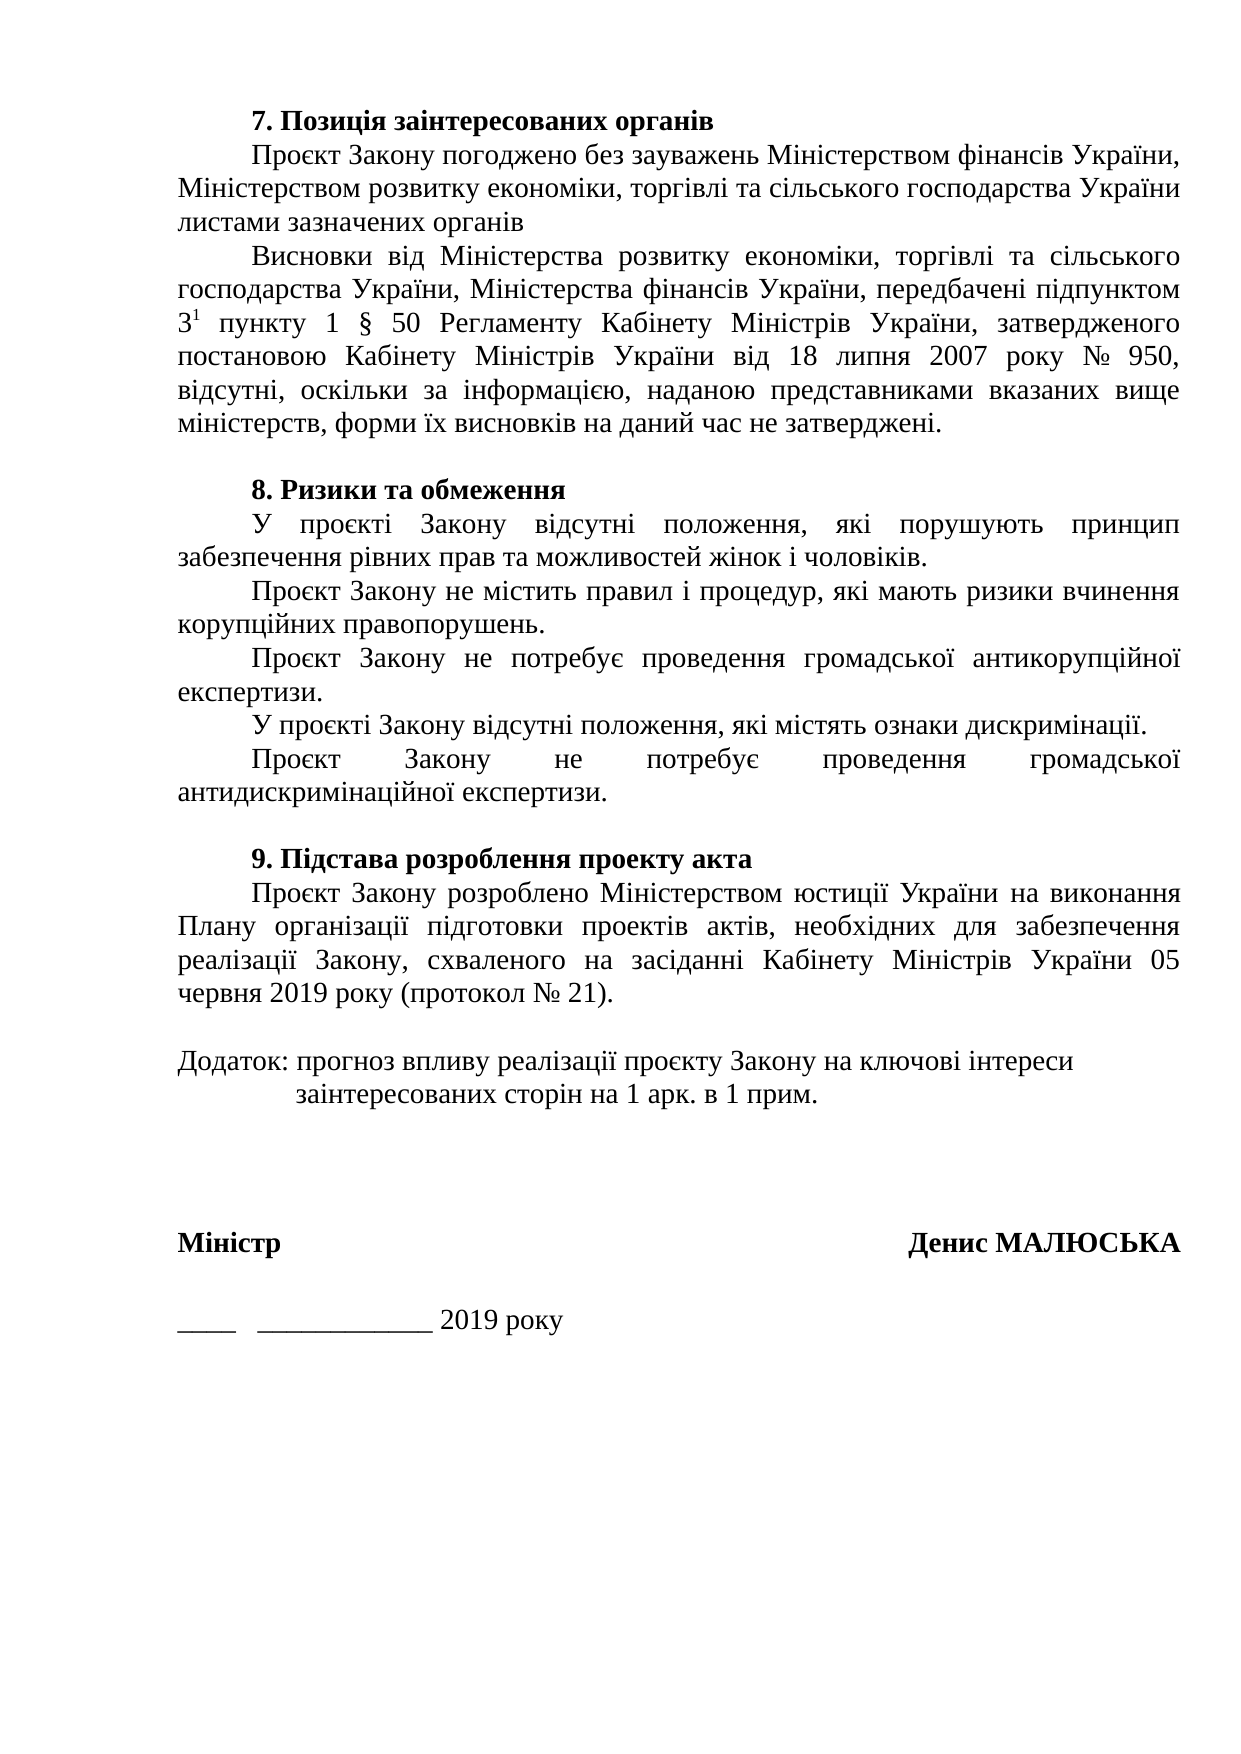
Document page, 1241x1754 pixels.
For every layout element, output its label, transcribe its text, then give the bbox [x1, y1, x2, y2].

text Міністр Денис МАЛЮСЬКА [177, 1225, 1181, 1259]
text 7. Позиція заінтересованих органів [177, 103, 1181, 137]
text У проєкті Закону відсутні положення, які порушують принцип забезпечення рівних прав та можливостей жінок і чоловіків. [177, 506, 1181, 573]
text Висновки від Міністерства розвитку економіки, торгівлі та сільського господарства України, Міністерства фінансів України, передбачені підпунктом 31 пункту 1 § 50 Регламенту Кабінету Міністрів України, затвердженого постановою Кабінету Міністрів України від 18 липня 2007 року № 950, відсутні, оскільки за інформацією, наданою представниками вказаних вище міністерств, форми їх висновків на даний час не затверджені. [177, 238, 1181, 439]
text ____ ____________ 2019 року [177, 1302, 1181, 1336]
text Проєкт Закону не потребує проведення громадської антидискримінаційної експертизи. [177, 741, 1181, 808]
text Проєкт Закону не містить правил і процедур, які мають ризики вчинення корупційних правопорушень. [177, 573, 1181, 640]
text Проєкт Закону розроблено Міністерством юстиції України на виконання Плану організації підготовки проектів актів, необхідних для забезпечення реалізації Закону, схваленого на засіданні Кабінету Міністрів України 05 червня 2019 року (протокол № 21). [177, 875, 1181, 1009]
text Проєкт Закону не потребує проведення громадської антикорупційної експертизи. [177, 640, 1181, 707]
text 8. Ризики та обмеження [177, 472, 1181, 506]
text Проєкт Закону погоджено без зауважень Міністерством фінансів України, Міністерством розвитку економіки, торгівлі та сільського господарства України листами зазначених органів [177, 137, 1181, 238]
text Додаток: прогноз впливу реалізації проєкту Закону на ключові інтереси [177, 1043, 1181, 1076]
text 9. Підстава розроблення проекту акта [177, 841, 1181, 875]
text заінтересованих сторін на 1 арк. в 1 прим. [177, 1076, 1181, 1110]
text У проєкті Закону відсутні положення, які містять ознаки дискримінації. [177, 707, 1181, 741]
